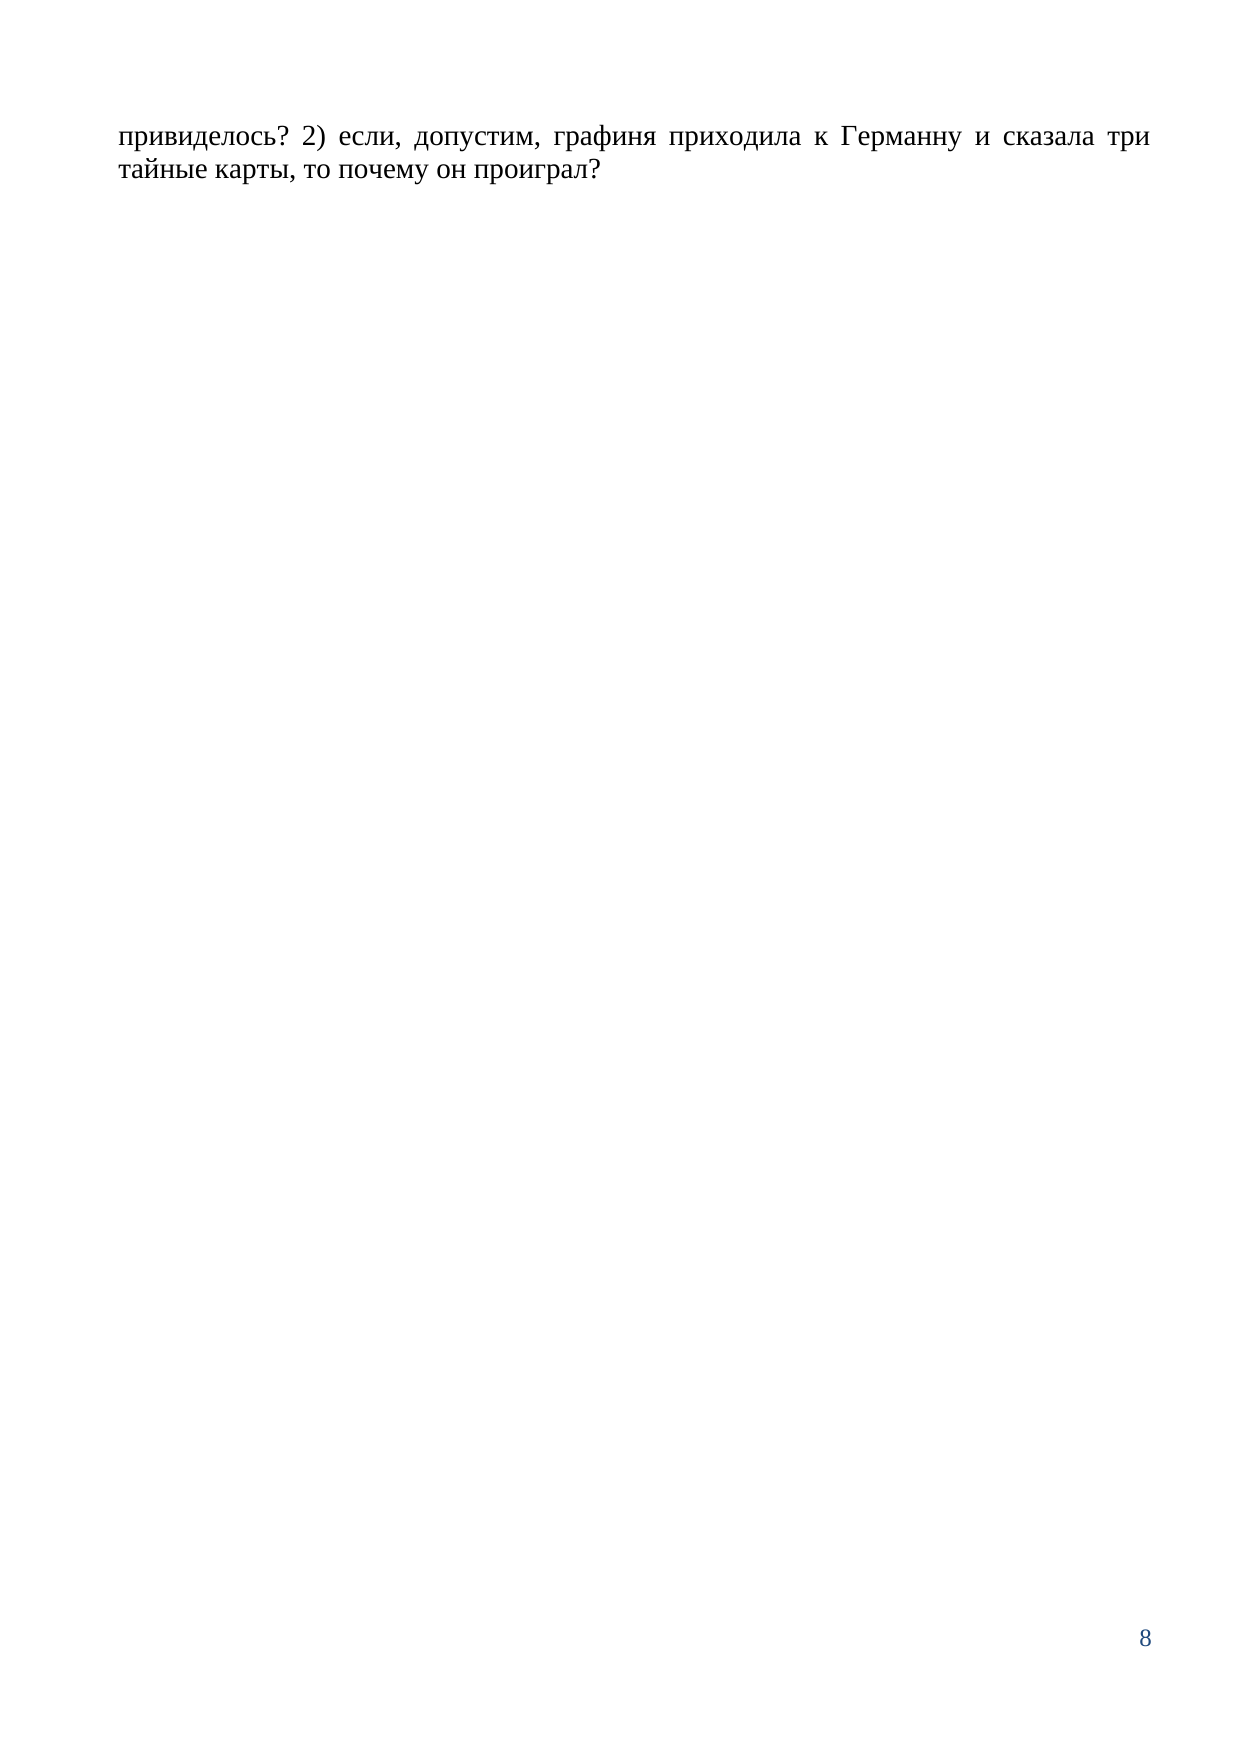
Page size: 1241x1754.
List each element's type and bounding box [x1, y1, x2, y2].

text [118, 118, 1152, 185]
